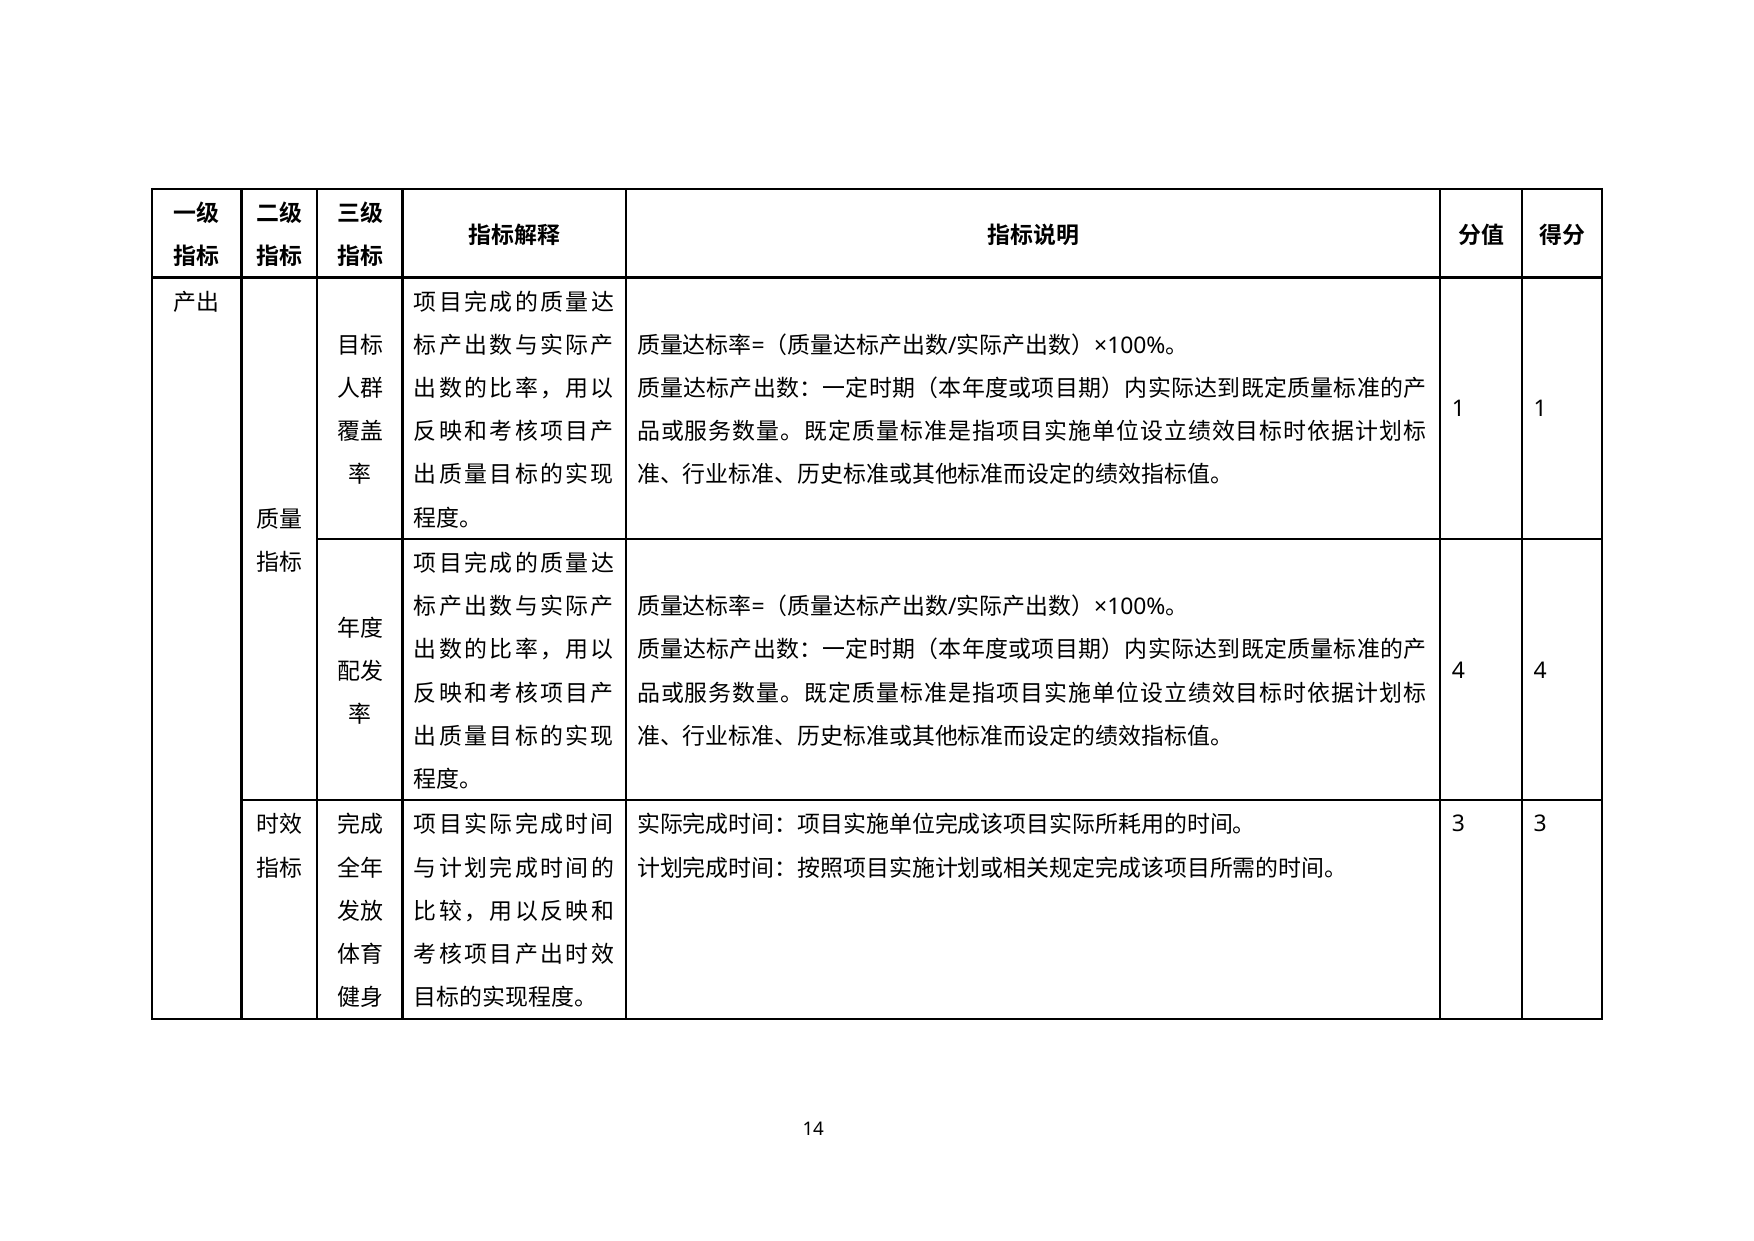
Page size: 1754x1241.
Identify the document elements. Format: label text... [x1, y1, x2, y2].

table_cell 项目完成的质量达标产出数与实际产出数的比率，用以反映和考核项目产出质量目标的实现程度。 [404, 279, 625, 538]
table_header 得分 [1523, 190, 1601, 276]
table_header 指标解释 [404, 190, 625, 276]
table_cell 1 [1441, 279, 1521, 538]
table_header 二级指标 [243, 190, 316, 276]
table_header 一级指标 [153, 190, 240, 276]
table_header 三级指标 [318, 190, 401, 276]
table_cell 目标人群覆盖率 [318, 279, 401, 538]
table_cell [627, 801, 1439, 1017]
table_header 分值 [1441, 190, 1521, 276]
table_cell 项目完成的质量达标产出数与实际产出数的比率，用以反映和考核项目产出质量目标的实现程度。 [404, 540, 625, 799]
table_cell 4 [1523, 540, 1601, 799]
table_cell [404, 801, 625, 1017]
table_cell 4 [1441, 540, 1521, 799]
table_cell 3 [1523, 801, 1601, 1017]
table_cell 产出 [153, 279, 240, 1017]
table_cell 质量达标率=（质量达标产出数/实际产出数）×100%。 质量达标产出数：一定时期（本年度或项目期）内实际达到既定质量标准的产品或服务数量。既定质量标准是指项目实施单位设立绩效目标时依据计划标准、行业标准、历史标准或其他标准而设定的绩效指标值。 [627, 279, 1439, 538]
table_cell 时效指标 [243, 801, 316, 1017]
table_cell 年度配发率 [318, 540, 401, 799]
table_cell 1 [1523, 279, 1601, 538]
table_header 指标说明 [627, 190, 1439, 276]
table_cell 完成全年发放体育健身器材时间 [318, 801, 401, 1017]
table_cell 质量达标率=（质量达标产出数/实际产出数）×100%。 质量达标产出数：一定时期（本年度或项目期）内实际达到既定质量标准的产品或服务数量。既定质量标准是指项目实施单位设立绩效目标时依据计划标准、行业标准、历史标准或其他标准而设定的绩效指标值。 [627, 540, 1439, 799]
table_cell 3 [1441, 801, 1521, 1017]
table_cell 质量指标 [243, 279, 316, 799]
